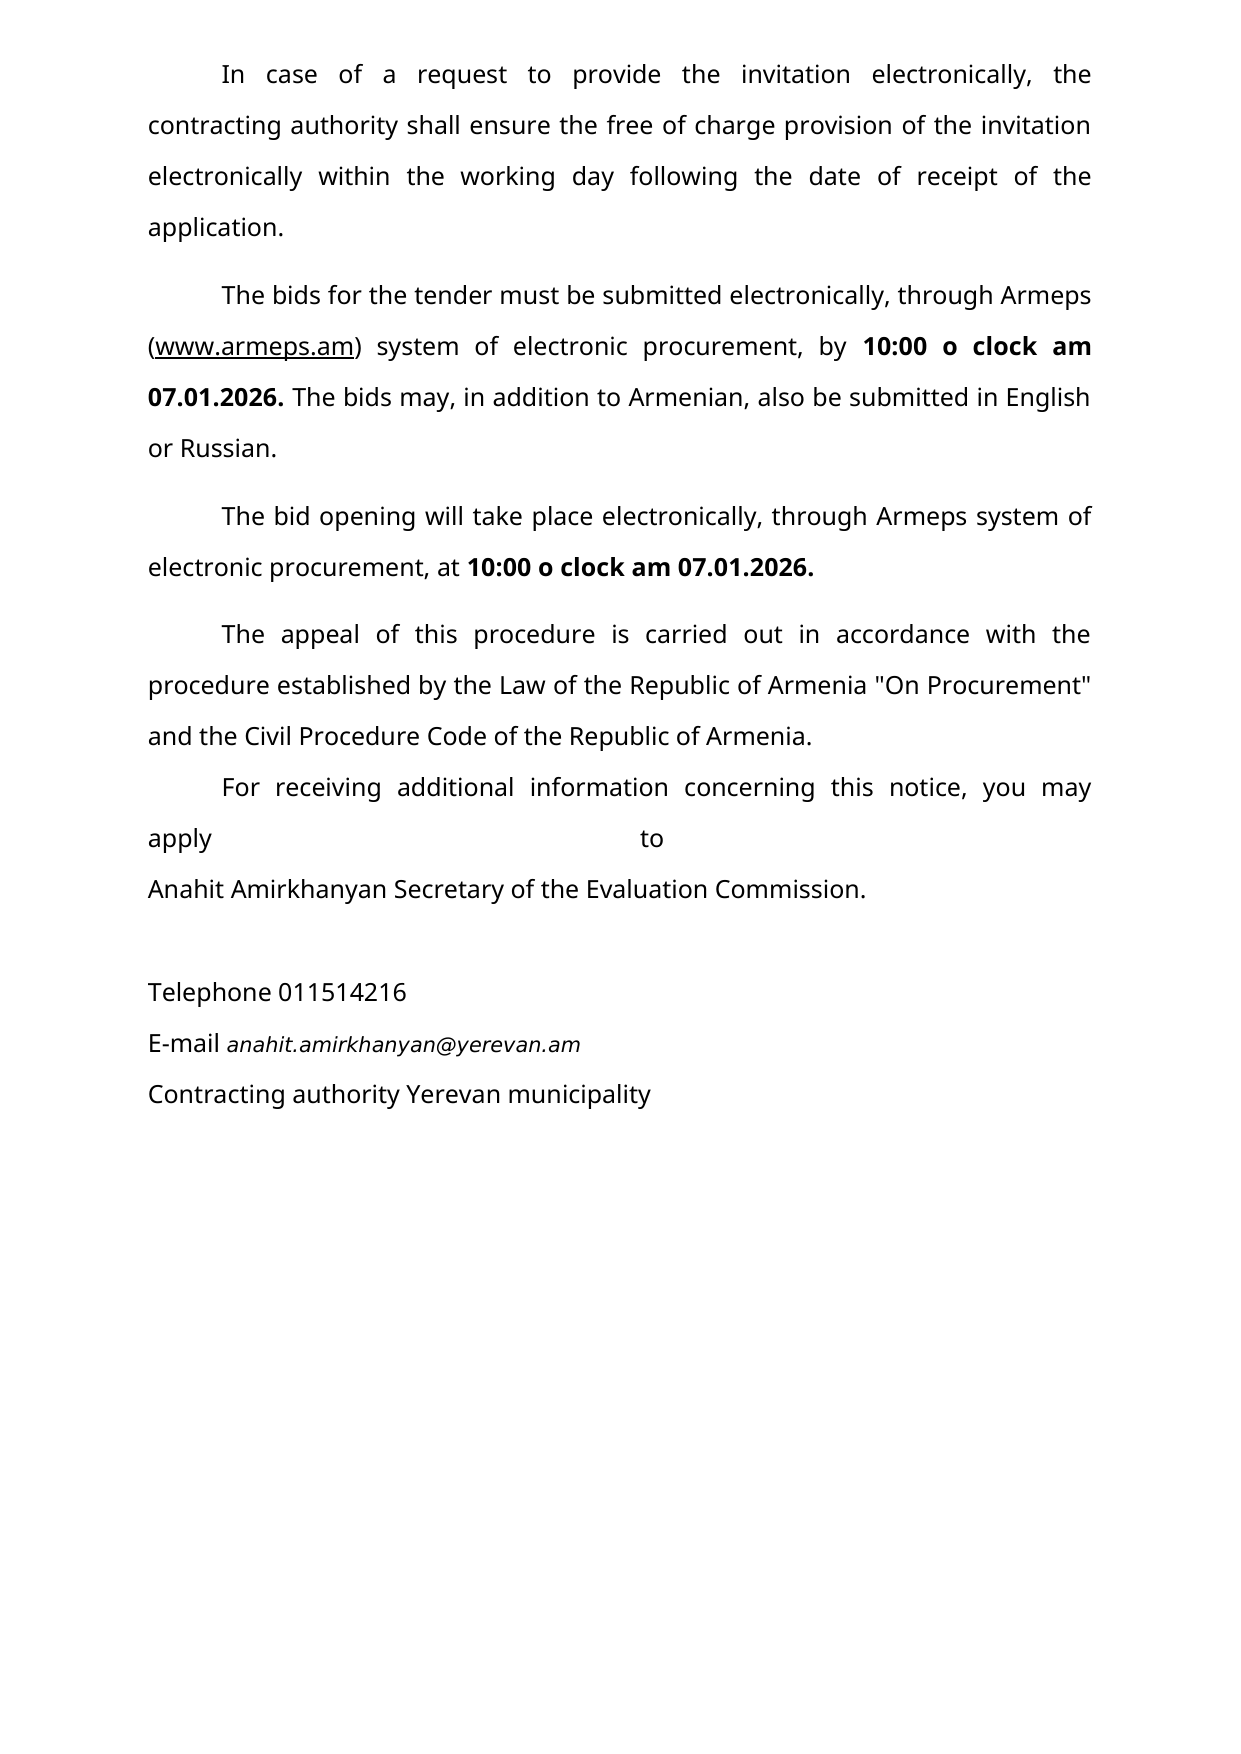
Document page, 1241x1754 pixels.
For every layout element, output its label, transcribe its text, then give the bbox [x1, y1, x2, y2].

text The bids for the tender must be submitted electronically, through Armeps (www.armeps.am) system of electronic procurement, by 10:00 o clock am 07.01.2026. The bids may, in addition to Armenian, also be submitted in English or Russian. [148, 277, 1092, 464]
text For receiving additional information concerning this notice, you may apply to Anahit Amirkhanyan Secretary of the Evaluation Commission. [148, 770, 1092, 906]
text In case of a request to provide the invitation electronically, the contracting authority shall ensure the free of charge provision of the invitation electronically within the working day following the date of receipt of the application. [148, 56, 1092, 244]
text The appeal of this procedure is carried out in accordance with the procedure established by the Law of the Republic of Armenia "On Procurement" and the Civil Procedure Code of the Republic of Armenia. [148, 617, 1092, 753]
text E-mail anahit.amirkhanyan@yerevan.am [148, 1025, 1092, 1059]
text Contracting authority Yerevan municipality [148, 1076, 1092, 1110]
text The bid opening will take place electronically, through Armeps system of electronic procurement, at 10:00 o clock am 07.01.2026. [148, 498, 1092, 583]
text Telephone 011514216 [148, 974, 1092, 1008]
